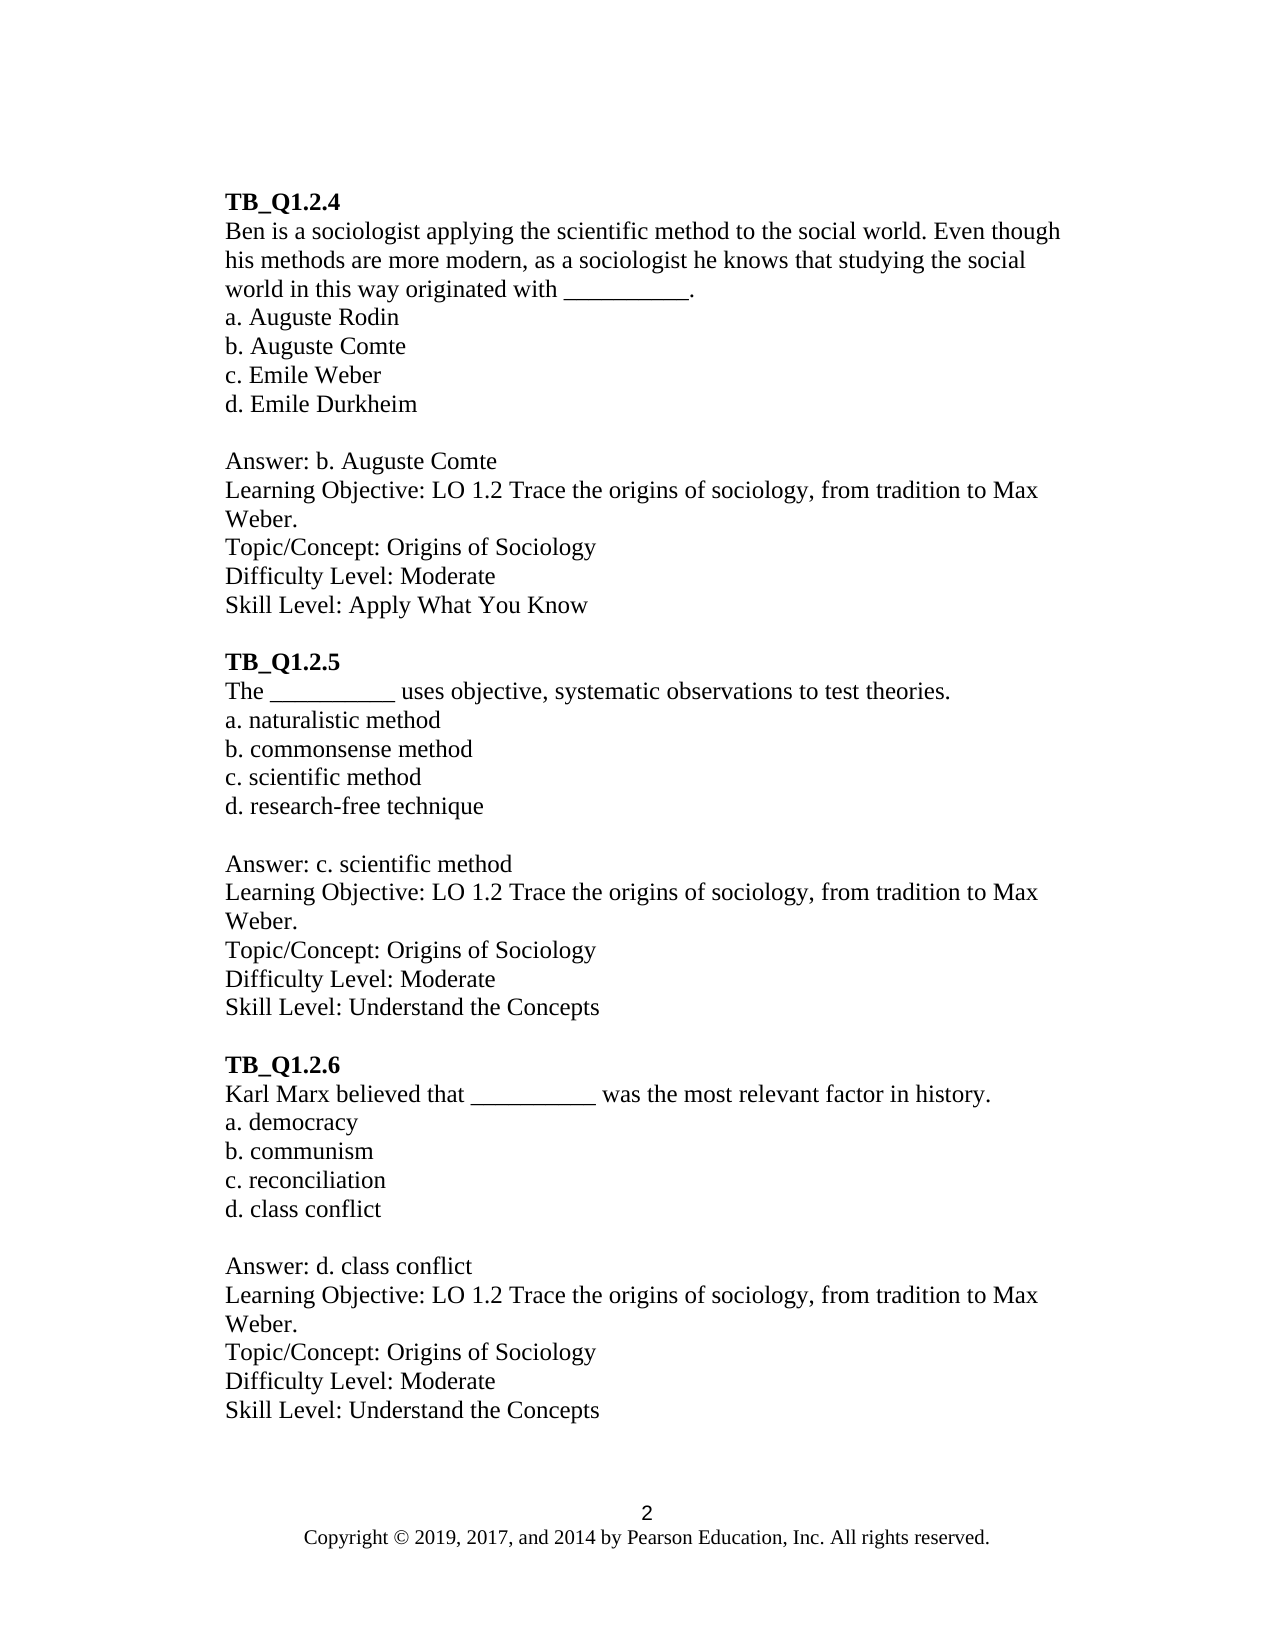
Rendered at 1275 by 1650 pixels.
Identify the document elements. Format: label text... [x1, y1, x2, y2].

text TB_Q1.2.6 [225, 1050, 1069, 1079]
text Skill Level: Understand the Concepts [225, 992, 1069, 1021]
text b. communism [225, 1136, 1069, 1165]
text c. scientific method [225, 762, 1069, 791]
text Topic/Concept: Origins of Sociology [225, 935, 1069, 964]
text Topic/Concept: Origins of Sociology [225, 1337, 1069, 1366]
text TB_Q1.2.4 [225, 187, 1069, 216]
text Ben is a sociologist applying the scientific method to the social world. Even though his methods are more modern, as a sociologist he knows that studying the social world in this way originated with __________. [225, 216, 1069, 302]
text Difficulty Level: Moderate [225, 561, 1069, 590]
text Answer: d. class conflict [225, 1251, 1069, 1280]
text d. Emile Durkheim [225, 389, 1069, 417]
text Skill Level: Understand the Concepts [225, 1395, 1069, 1424]
text Skill Level: Apply What You Know [225, 590, 1069, 619]
text Learning Objective: LO 1.2 Trace the origins of sociology, from tradition to Max Weber. [225, 1280, 1069, 1337]
text Learning Objective: LO 1.2 Trace the origins of sociology, from tradition to Max Weber. [225, 877, 1069, 935]
text Difficulty Level: Moderate [225, 964, 1069, 992]
text Difficulty Level: Moderate [225, 1366, 1069, 1395]
text a. Auguste Rodin [225, 302, 1069, 331]
text b. commonsense method [225, 734, 1069, 762]
text Answer: b. Auguste Comte [225, 446, 1069, 475]
text TB_Q1.2.5 [225, 647, 1069, 676]
text Karl Marx believed that __________ was the most relevant factor in history. [225, 1079, 1069, 1107]
text d. class conflict [225, 1194, 1069, 1222]
text c. Emile Weber [225, 360, 1069, 389]
text Answer: c. scientific method [225, 849, 1069, 877]
text Learning Objective: LO 1.2 Trace the origins of sociology, from tradition to Max Weber. [225, 475, 1069, 532]
text a. democracy [225, 1107, 1069, 1136]
text b. Auguste Comte [225, 331, 1069, 360]
text c. reconciliation [225, 1165, 1069, 1194]
text The __________ uses objective, systematic observations to test theories. [225, 676, 1069, 705]
text Topic/Concept: Origins of Sociology [225, 532, 1069, 561]
text a. naturalistic method [225, 705, 1069, 734]
text d. research-free technique [225, 791, 1069, 820]
